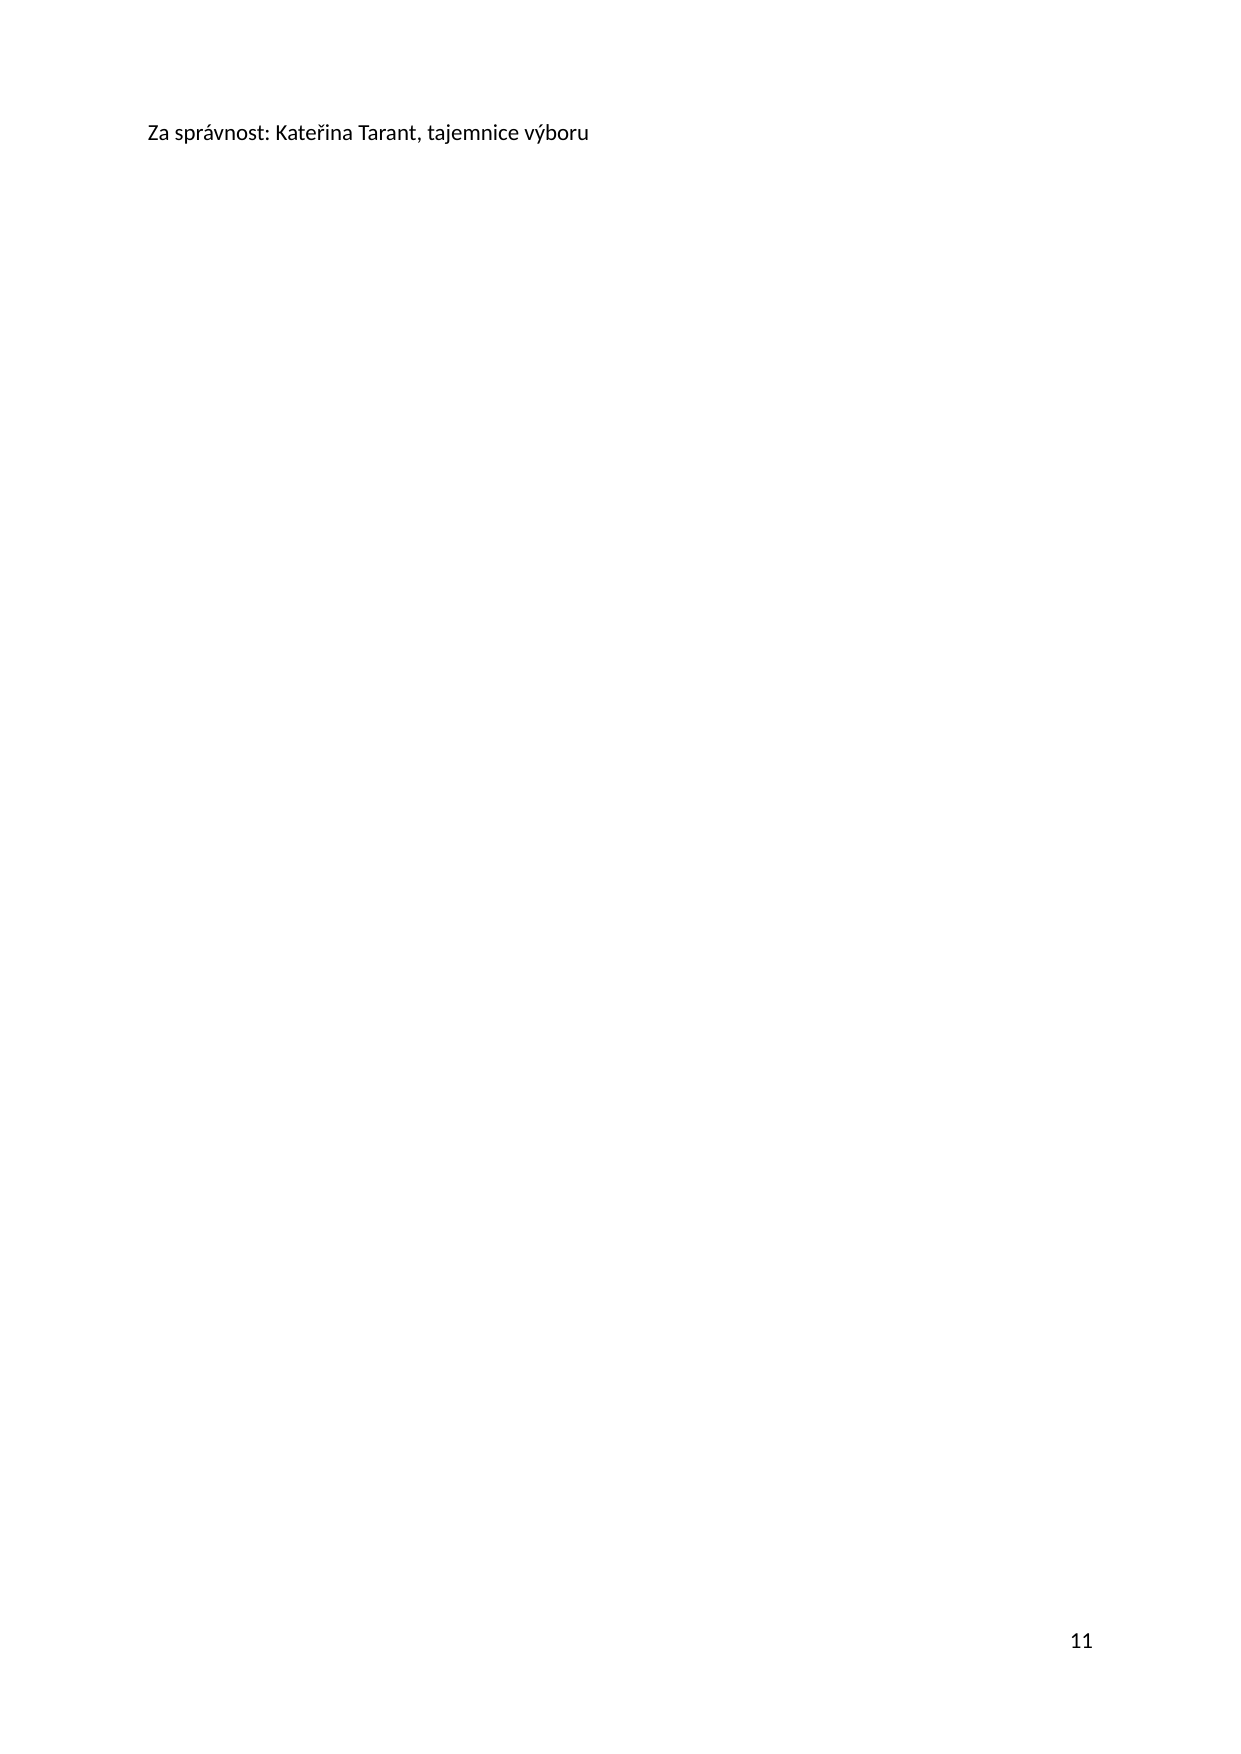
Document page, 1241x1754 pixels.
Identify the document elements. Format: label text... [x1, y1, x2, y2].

text Za správnost: Kateřina Tarant, tajemnice výboru [148, 118, 1093, 146]
